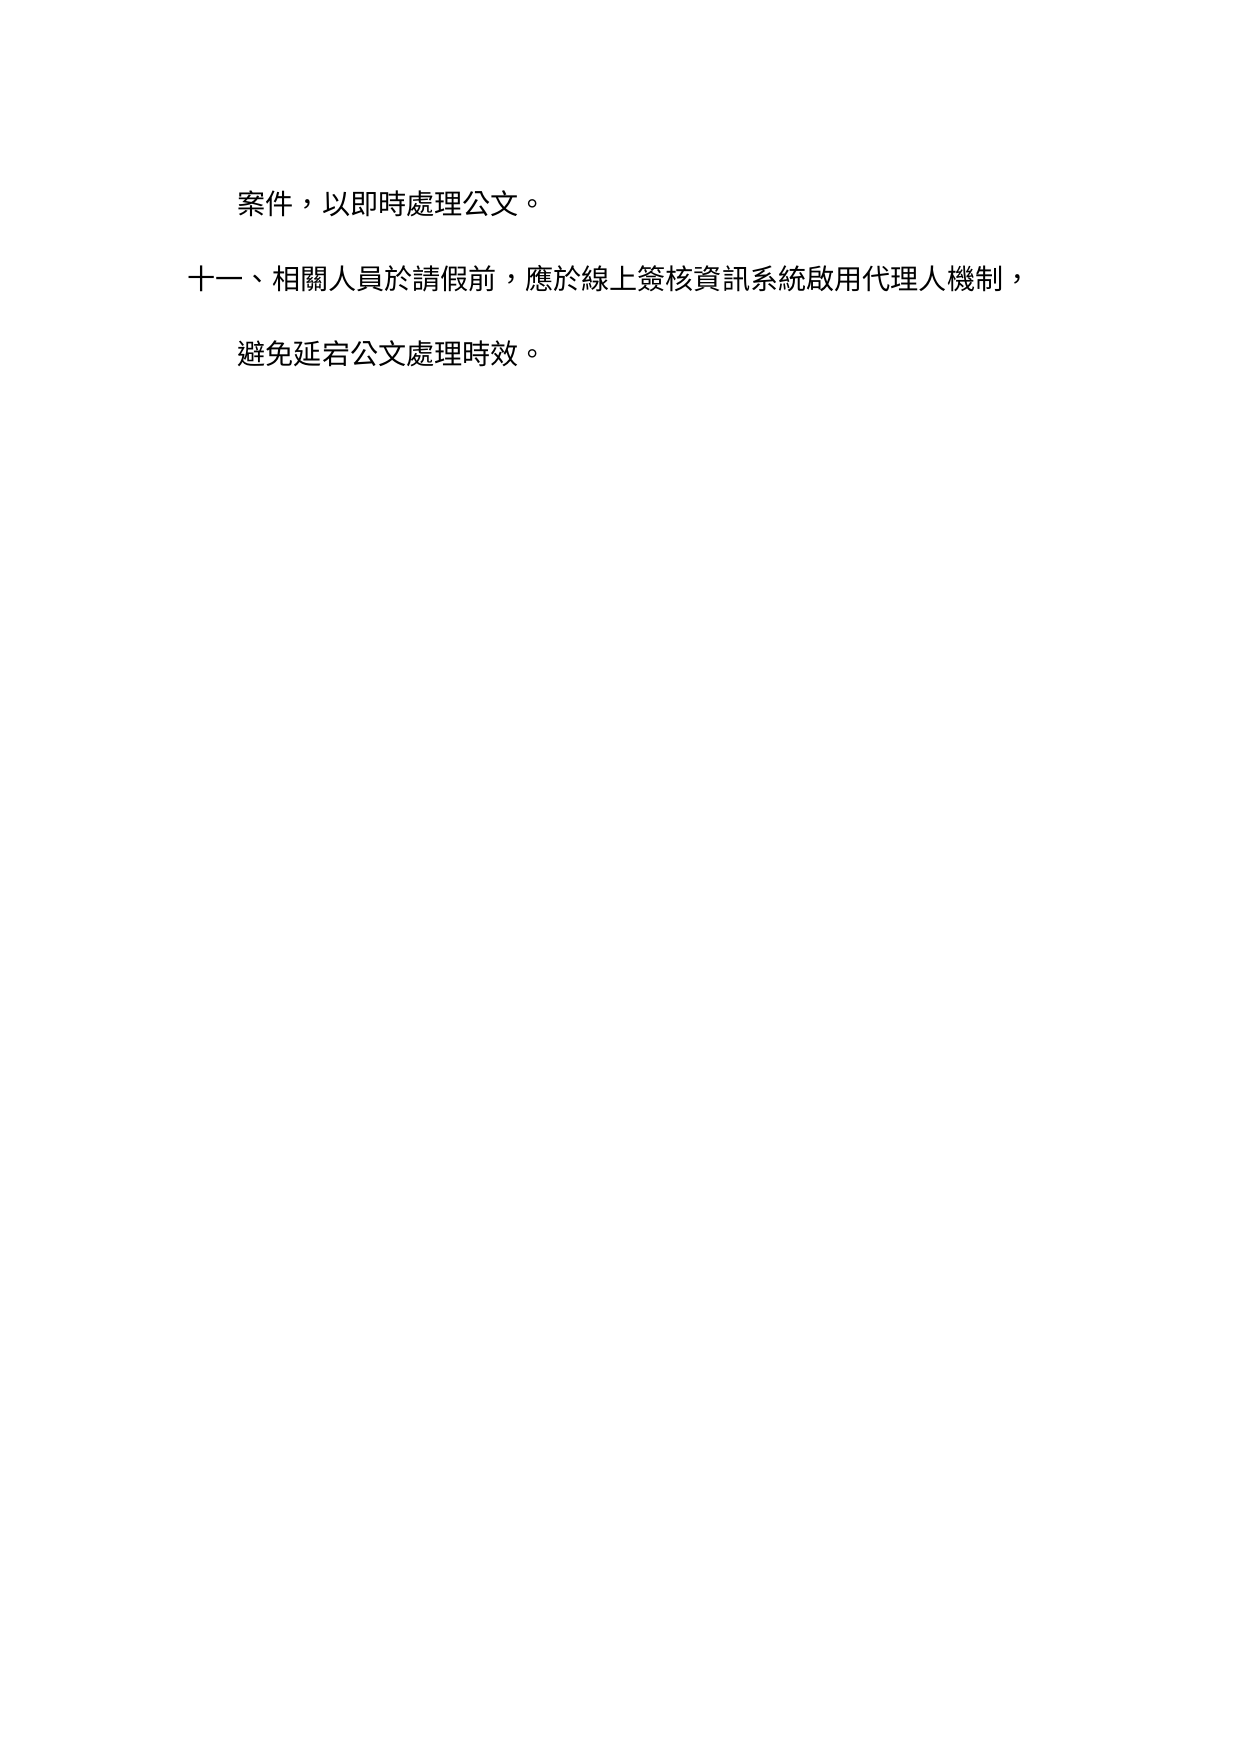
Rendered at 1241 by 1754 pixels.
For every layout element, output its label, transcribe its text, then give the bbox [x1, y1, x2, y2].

list 相關人員於請假前，應於線上簽核資訊系統啟用代理人機制，避免延宕公文處理時效。 [187, 239, 1053, 389]
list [187, 164, 1053, 239]
